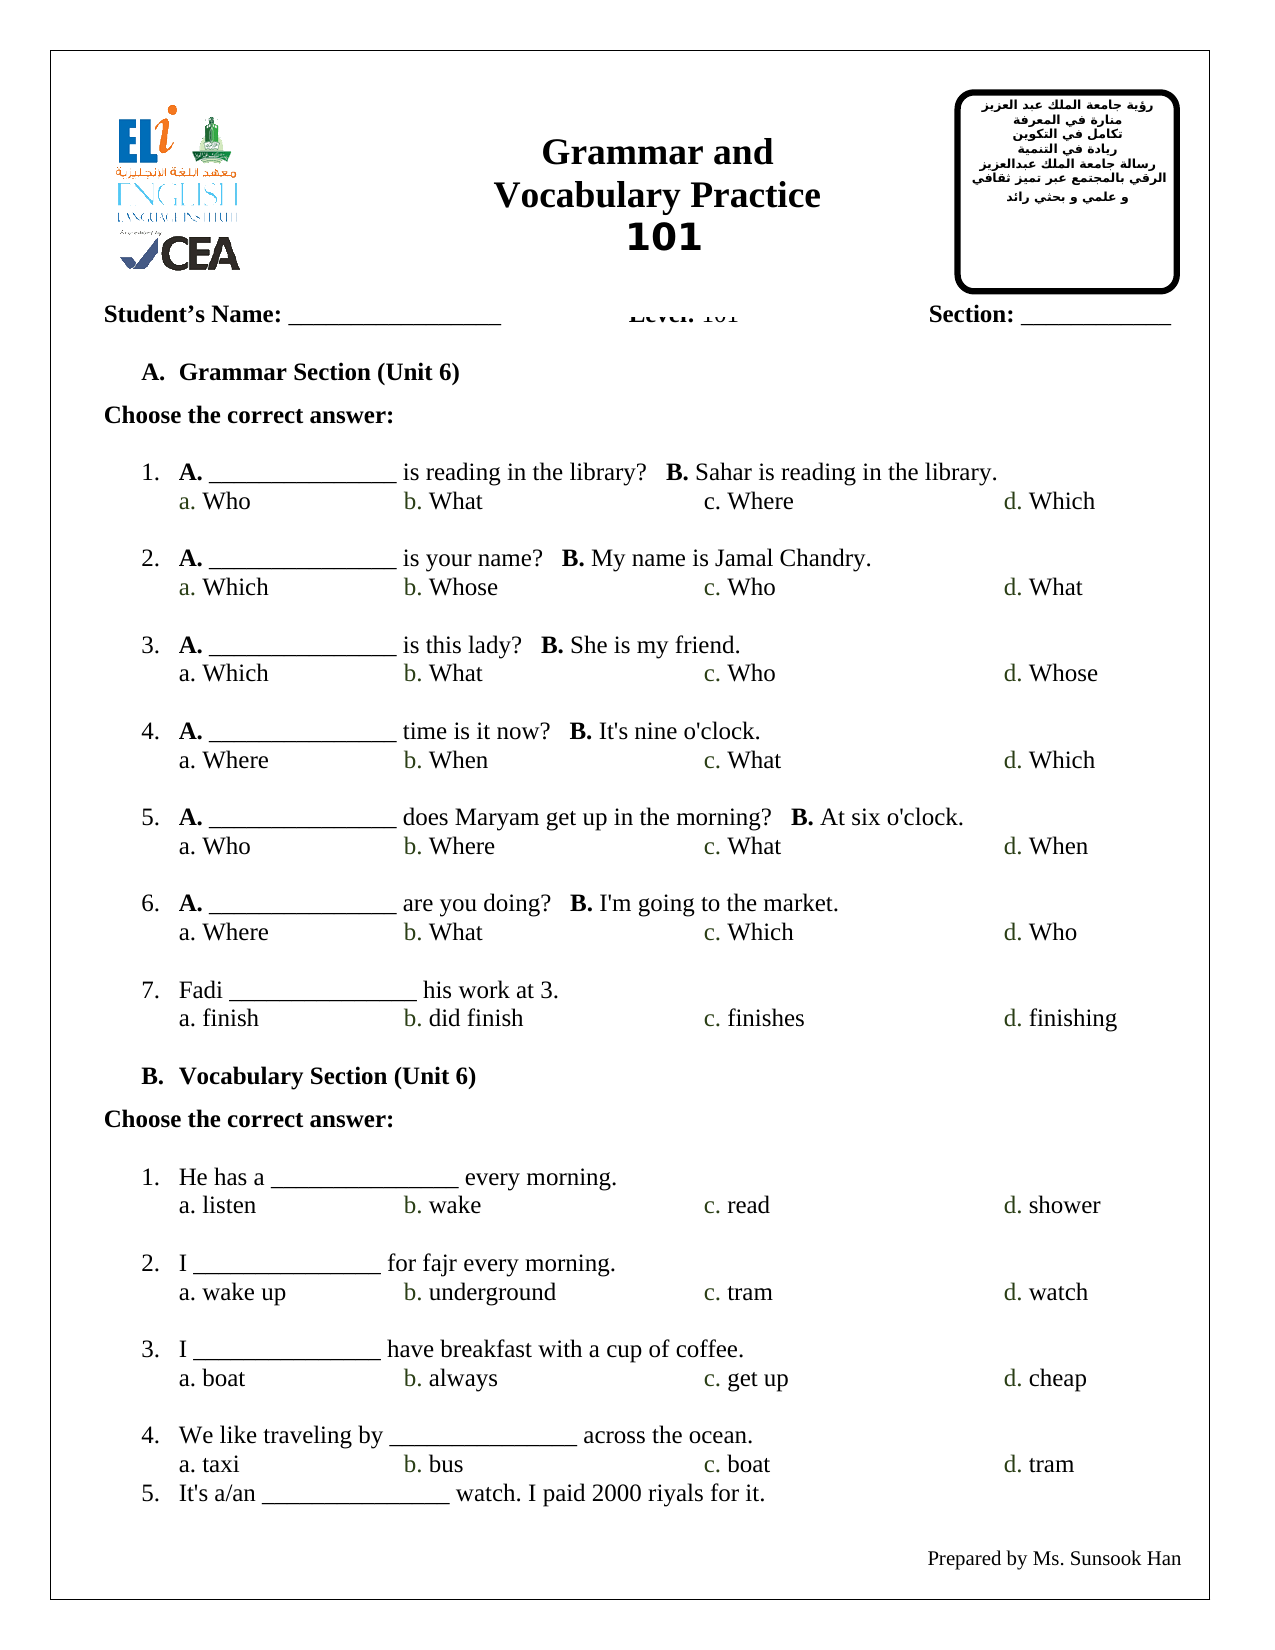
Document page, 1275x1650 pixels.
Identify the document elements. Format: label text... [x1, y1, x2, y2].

list He has a _______________ every morning. [141, 1162, 1181, 1190]
list a. Who b. What c. Where d. Which [178, 486, 1181, 515]
list a. Where b. What c. Which d. Who [178, 917, 1181, 946]
list Grammar Section (Unit 6) [141, 357, 1181, 385]
list Vocabulary Section (Unit 6) [141, 1061, 1181, 1090]
list a. boat b. always c. get up d. cheap [178, 1363, 1181, 1392]
list A. _______________ is your name? B. My name is Jamal Chandry. [141, 543, 1181, 572]
list a. Who b. Where c. What d. When [178, 831, 1181, 860]
list I _______________ for fajr every morning. [141, 1248, 1181, 1277]
list a. wake up b. underground c. tram d. watch [178, 1277, 1181, 1305]
list It's a/an _______________ watch. I paid 2000 riyals for it. [141, 1478, 1181, 1507]
list I _______________ have breakfast with a cup of coffee. [141, 1334, 1181, 1363]
list a. Where b. When c. What d. Which [178, 745, 1181, 773]
text Student’s Name: _________________ Level: 101 Section: ____________ [103, 299, 1181, 328]
list We like traveling by _______________ across the ocean. [141, 1420, 1181, 1449]
list A. _______________ does Maryam get up in the morning? B. At six o'clock. [141, 802, 1181, 831]
list a. taxi b. bus c. boat d. tram [178, 1449, 1181, 1478]
list a. listen b. wake c. read d. shower [178, 1190, 1181, 1219]
text Choose the correct answer: [103, 1104, 1181, 1133]
list A. _______________ are you doing? B. I'm going to the market. [141, 888, 1181, 917]
list a. Which b. What c. Who d. Whose [178, 658, 1181, 687]
list a. finish b. did finish c. finishes d. finishing [178, 1003, 1181, 1032]
list A. _______________ is reading in the library? B. Sahar is reading in the library. [141, 457, 1181, 486]
list a. Which b. Whose c. Who d. What [178, 572, 1181, 601]
list A. _______________ is this lady? B. She is my friend. [141, 630, 1181, 658]
text Choose the correct answer: [103, 400, 1181, 428]
list Fadi _______________ his work at 3. [141, 975, 1181, 1003]
picture [103, 103, 255, 274]
list A. _______________ time is it now? B. It's nine o'clock. [141, 716, 1181, 745]
